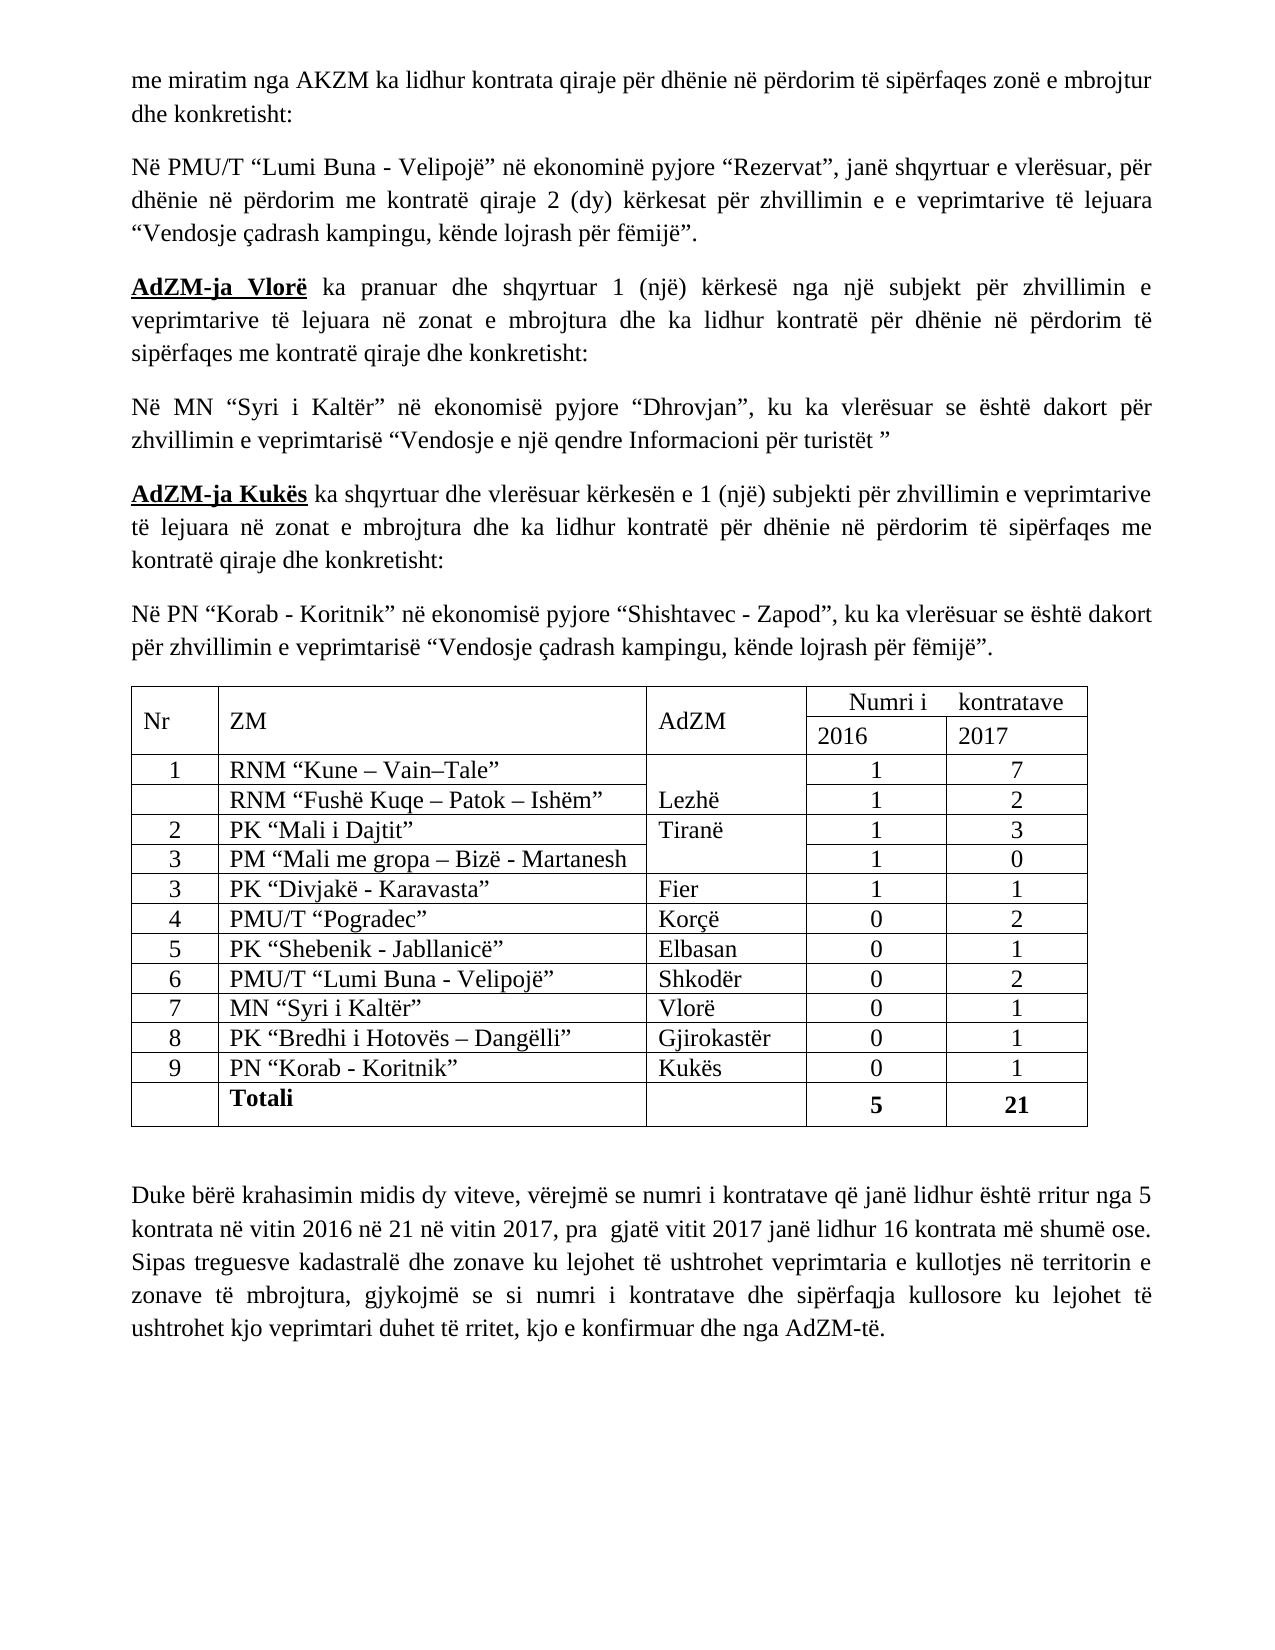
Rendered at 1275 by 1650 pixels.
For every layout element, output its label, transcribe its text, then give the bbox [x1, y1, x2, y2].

table_cell 2016 [807, 717, 946, 754]
table_cell 1 [807, 785, 946, 814]
table_cell 0 [807, 934, 946, 963]
table_cell 0 [807, 1053, 946, 1082]
table_cell 1 [947, 1053, 1087, 1082]
table_cell PM “Mali me gropa – Bizë - Martanesh [219, 845, 646, 873]
table_cell PMU/T “Lumi Buna - Velipojë” [219, 964, 646, 992]
table_cell 7 [132, 994, 218, 1022]
table_cell [647, 844, 806, 873]
table_header Numri i [807, 687, 947, 716]
table_cell RNM “Kune – Vain–Tale” [219, 755, 646, 784]
table_cell 0 [807, 964, 946, 992]
table_cell PK “Bredhi i Hotovës – Dangëlli” [219, 1023, 646, 1052]
table_cell 3 [132, 874, 218, 903]
table_cell [132, 1083, 218, 1126]
table_cell 6 [132, 964, 218, 992]
table_cell PN “Korab - Koritnik” [219, 1053, 646, 1082]
table_cell 5 [807, 1083, 946, 1126]
table_cell Vlorë [647, 994, 806, 1022]
table_cell Korçë [647, 904, 806, 933]
table_cell 2 [947, 964, 1087, 992]
table_cell 1 [132, 755, 218, 784]
table_cell 2 [947, 904, 1087, 933]
table_cell Totali [219, 1083, 646, 1126]
text Në PN “Korab - Koritnik” në ekonomisë pyjore “Shishtavec - Zapod”, ku ka vlerësuar se është dakort për zhvillimin e veprimtarisë “Vendosje çadrash kampingu, kënde lojrash për fëmijë”. [131, 599, 1153, 661]
table_cell Lezhë [647, 784, 806, 814]
table_cell RNM “Fushë Kuqe – Patok – Ishëm” [219, 785, 646, 814]
table_cell 3 [947, 815, 1087, 843]
table_cell 0 [807, 1023, 946, 1052]
table_cell 1 [807, 845, 946, 873]
table_cell PK “Mali i Dajtit” [219, 815, 646, 843]
table_header AdZM [647, 687, 806, 754]
text AdZM-ja Vlorë ka pranuar dhe shqyrtuar 1 (një) kërkesë nga një subjekt për zhvillimin e veprimtarive të lejuara në zonat e mbrojtura dhe ka lidhur kontratë për dhënie në përdorim të sipërfaqes me kontratë qiraje dhe konkretisht: [131, 272, 1153, 367]
table_cell Kukës [647, 1053, 806, 1082]
table_cell 8 [132, 1023, 218, 1052]
table_cell 1 [947, 994, 1087, 1022]
table_cell Gjirokastër [647, 1023, 806, 1052]
table_cell 2 [132, 815, 218, 843]
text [131, 66, 1153, 127]
table_cell 1 [947, 874, 1087, 903]
table_cell 4 [132, 904, 218, 933]
table_cell 1 [807, 755, 946, 784]
table_cell Tiranë [647, 815, 806, 843]
table_cell 1 [947, 1023, 1087, 1052]
table_cell Elbasan [647, 934, 806, 963]
table_cell 0 [807, 994, 946, 1022]
table_cell 0 [947, 845, 1087, 873]
text Në MN “Syri i Kaltër” në ekonomisë pyjore “Dhrovjan”, ku ka vlerësuar se është dakort për zhvillimin e veprimtarisë “Vendosje e një qendre Informacioni për turistët ” [131, 392, 1153, 454]
table_cell [647, 1083, 806, 1126]
table_cell 21 [947, 1083, 1087, 1126]
table_cell 2 [947, 785, 1087, 814]
table_cell MN “Syri i Kaltër” [219, 994, 646, 1022]
table_cell PK “Shebenik - Jabllanicë” [219, 934, 646, 963]
text Në PMU/T “Lumi Buna - Velipojë” në ekonominë pyjore “Rezervat”, janë shqyrtuar e vlerësuar, për dhënie në përdorim me kontratë qiraje 2 (dy) kërkesat për zhvillimin e e veprimtarive të lejuara “Vendosje çadrash kampingu, kënde lojrash për fëmijë”. [131, 152, 1153, 247]
table_header ZM [219, 687, 646, 754]
table_cell 2017 [947, 717, 1087, 754]
table_cell 3 [132, 845, 218, 873]
table_cell Fier [647, 874, 806, 903]
table_cell 9 [132, 1053, 218, 1082]
table_cell 0 [807, 904, 946, 933]
table_cell PK “Divjakë - Karavasta” [219, 874, 646, 903]
table_cell 1 [947, 934, 1087, 963]
table_header kontratave [947, 687, 1087, 716]
table_cell 1 [807, 815, 946, 843]
table_cell 1 [807, 874, 946, 903]
table_cell Shkodër [647, 964, 806, 992]
text Duke bërë krahasimin midis dy viteve, vërejmë se numri i kontratave që janë lidhur është rritur nga 5 kontrata në vitin 2016 në 21 në vitin 2017, pra gjatë vitit 2017 janë lidhur 16 kontrata më shumë ose. Sipas treguesve kadastralë dhe zonave ku lejohet të ushtrohet veprimtaria e kullotjes në territorin e zonave të mbrojtura, gjykojmë se si numri i kontratave dhe sipërfaqja kullosore ku lejohet të ushtrohet kjo veprimtari duhet të rritet, kjo e konfirmuar dhe nga AdZM-të. [131, 1181, 1153, 1341]
table_cell 7 [947, 755, 1087, 784]
table_cell 5 [132, 934, 218, 963]
table_cell [647, 755, 806, 784]
text AdZM-ja Kukës ka shqyrtuar dhe vlerësuar kërkesën e 1 (një) subjekti për zhvillimin e veprimtarive të lejuara në zonat e mbrojtura dhe ka lidhur kontratë për dhënie në përdorim të sipërfaqes me kontratë qiraje dhe konkretisht: [131, 479, 1153, 574]
table_cell [132, 785, 218, 814]
table_cell PMU/T “Pogradec” [219, 904, 646, 933]
table_header Nr [132, 687, 218, 754]
